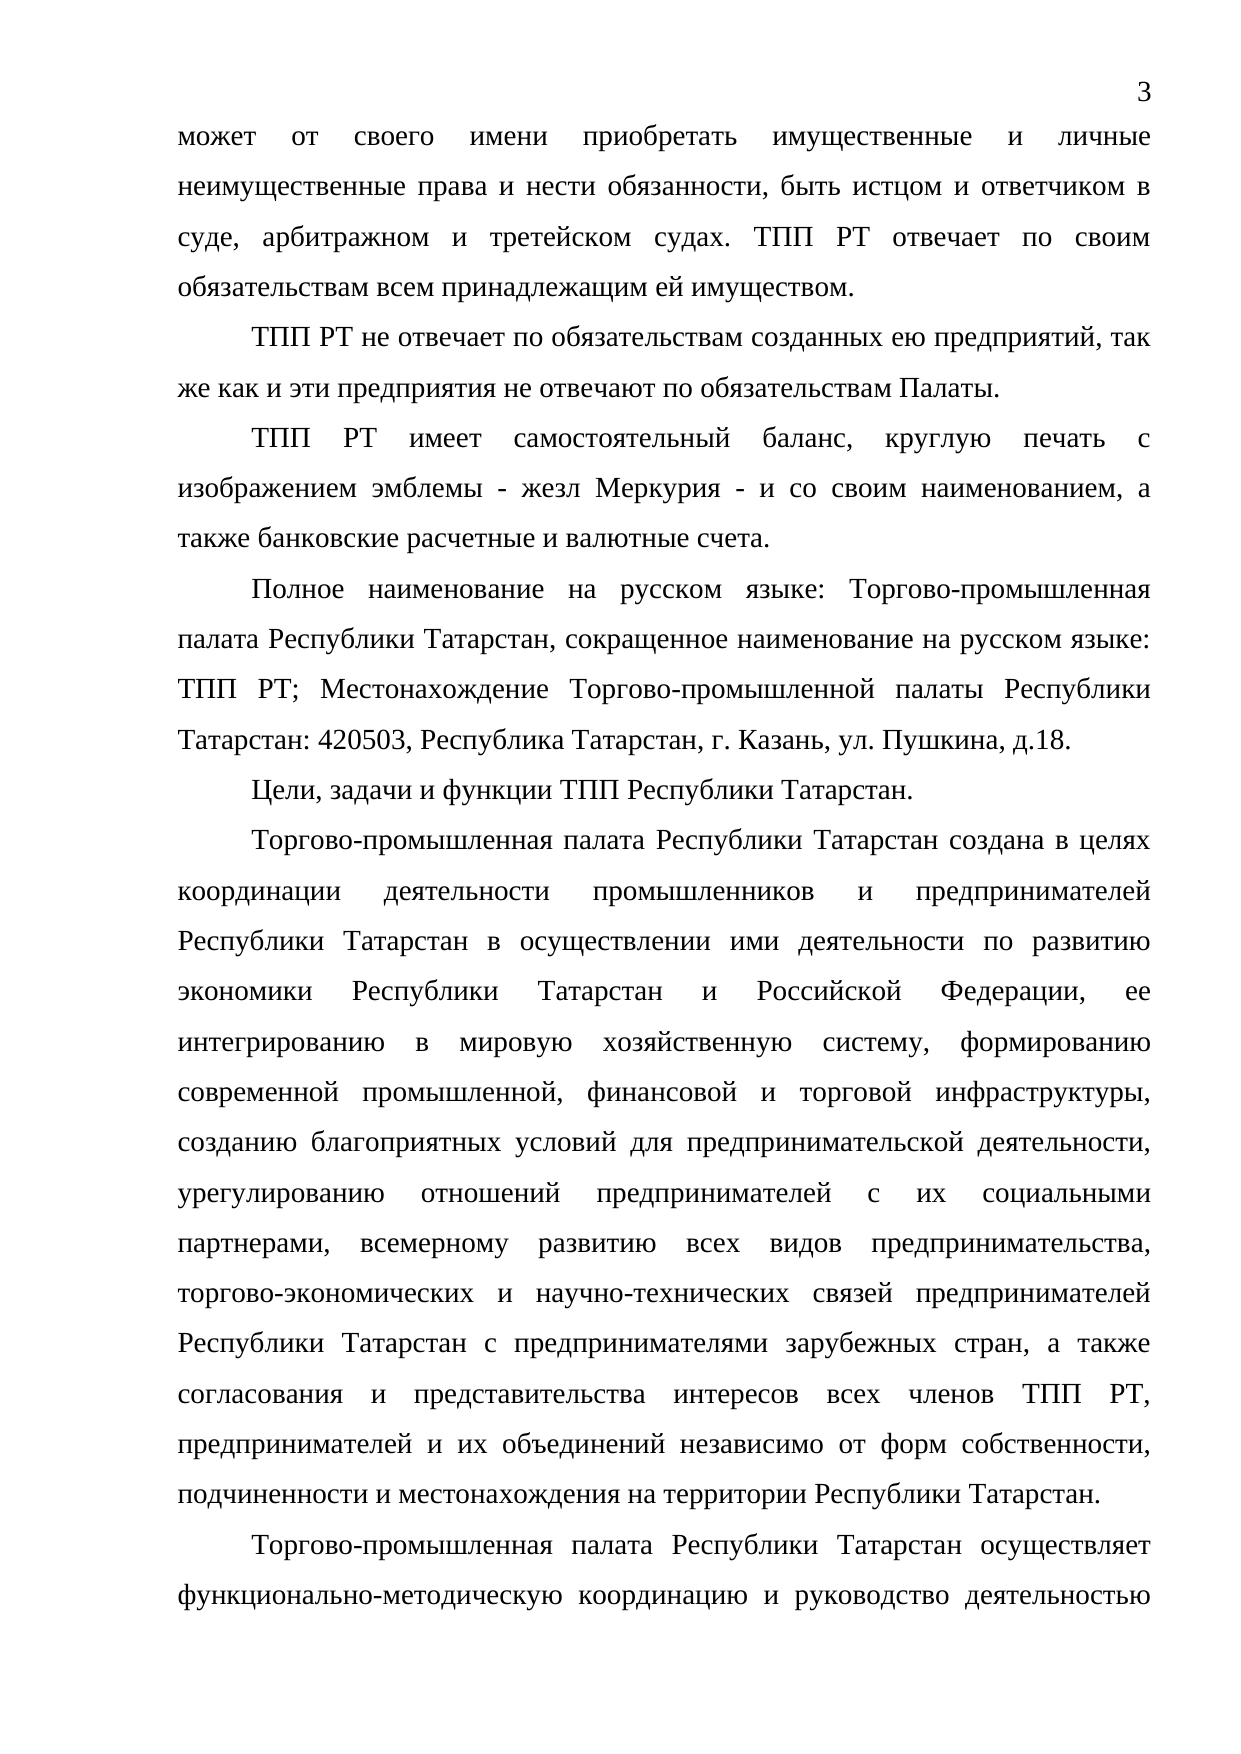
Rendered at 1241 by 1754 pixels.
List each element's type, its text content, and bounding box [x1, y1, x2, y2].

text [177, 1527, 1152, 1611]
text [177, 118, 1152, 303]
text ТПП РТ не отвечает по обязательствам созданных ею предприятий, так же как и эти предприятия не отвечают по обязательствам Палаты. [177, 319, 1152, 403]
text Цели, задачи и функции ТПП Республики Татарстан. [177, 772, 1152, 806]
text ТПП РТ имеет самостоятельный баланс, круглую печать с изображением эмблемы - жезл Меркурия - и со своим наименованием, а также банковские расчетные и валютные счета. [177, 420, 1152, 554]
text Торгово-промышленная палата Республики Татарстан создана в целях координации деятельности промышленников и предпринимателей Республики Татарстан в осуществлении ими деятельности по развитию экономики Республики Татарстан и Российской Федерации, ее интегрированию в мировую хозяйственную систему, формированию современной промышленной, финансовой и торговой инфраструктуры, созданию благоприятных условий для предпринимательской деятельности, урегулированию отношений предпринимателей с их социальными партнерами, всемерному развитию всех видов предпринимательства, торгово-экономических и научно-технических связей предпринимателей Республики Татарстан с предпринимателями зарубежных стран, а также согласования и представительства интересов всех членов ТПП РТ, предпринимателей и их объединений независимо от форм собственности, подчиненности и местонахождения на территории Республики Татарстан. [177, 822, 1152, 1510]
text Полное наименование на русском языке: Торгово-промышленная палата Республики Татарстан, сокращенное наименование на русском языке: ТПП РТ; Местонахождение Торгово-промышленной палаты Республики Татарстан: 420503, Республика Татарстан, г. Казань, ул. Пушкина, д.18. [177, 571, 1152, 755]
